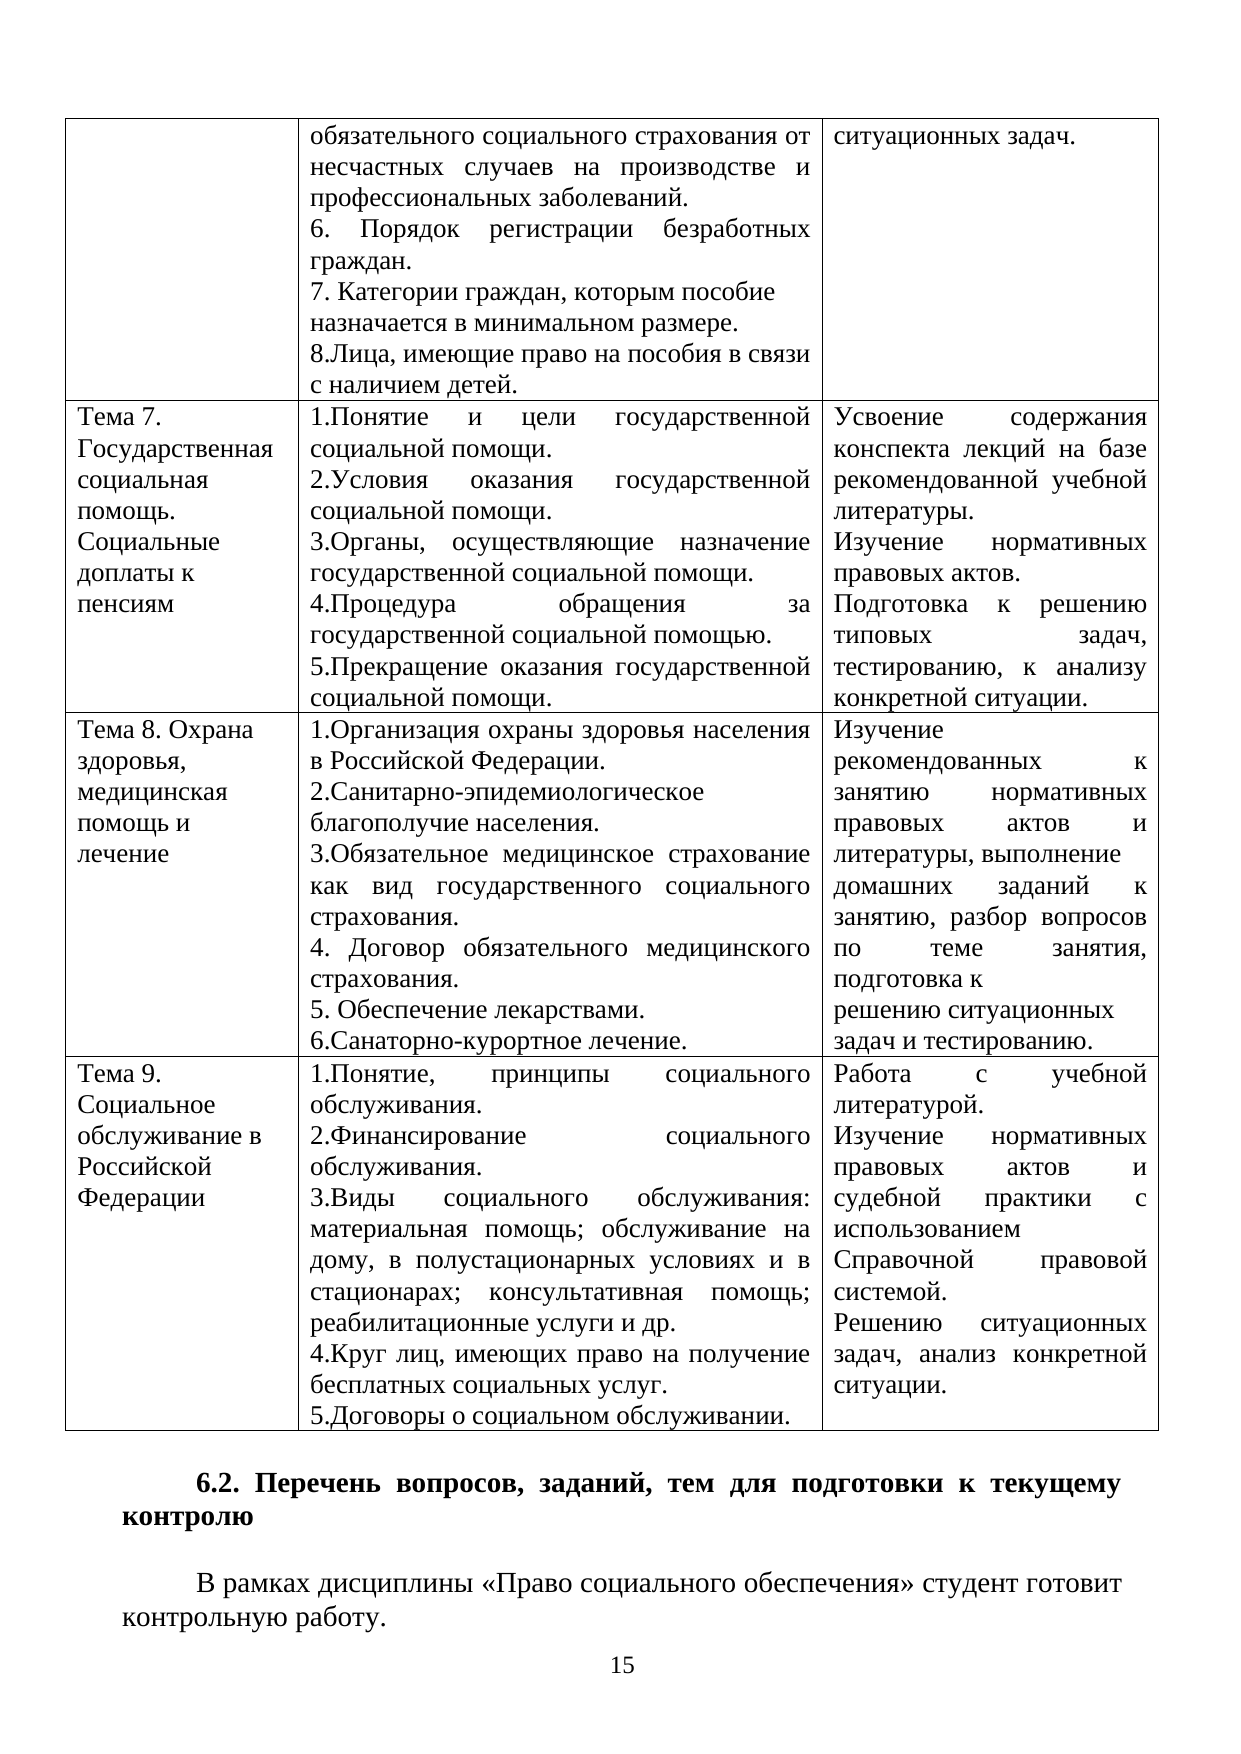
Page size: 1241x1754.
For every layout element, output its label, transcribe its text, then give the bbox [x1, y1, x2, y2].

table_cell Тема 7. Государственная социальная помощь. Социальные доплаты к пенсиям [66, 401, 298, 712]
table_cell Изучение рекомендованных к занятию нормативных правовых актов и литературы, выполнение домашних заданий к занятию, разбор вопросов по теме занятия, подготовка к решению ситуационных задач и тестированию. [823, 713, 1158, 1056]
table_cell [299, 119, 822, 399]
table_cell Работа с учебной литературой. Изучение нормативных правовых актов и судебной практики с использованием Справочной правовой системой. Решению ситуационных задач, анализ конкретной ситуации. [823, 1057, 1158, 1430]
table_cell 1.Понятие и цели государственной социальной помощи. 2.Условия оказания государственной социальной помощи. 3.Органы, осуществляющие назначение государственной социальной помощи. 4.Процедура обращения за государственной социальной помощью. 5.Прекращение оказания государственной социальной помощи. [299, 401, 822, 712]
subtitle 6.2. Перечень вопросов, заданий, тем для подготовки к текущему контролю [122, 1465, 1122, 1532]
table_cell Усвоение содержания конспекта лекций на базе рекомендованной учебной литературы. Изучение нормативных правовых актов. Подготовка к решению типовых задач, тестированию, к анализу конкретной ситуации. [823, 401, 1158, 712]
table_cell Тема 8. Охрана здоровья, медицинская помощь и лечение [66, 713, 298, 1056]
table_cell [823, 119, 1158, 399]
text В рамках дисциплины «Право социального обеспечения» студент готовит контрольную работу. [122, 1566, 1122, 1633]
table_cell 1.Понятие, принципы социального обслуживания. 2.Финансирование социального обслуживания. 3.Виды социального обслуживания: материальная помощь; обслуживание на дому, в полустационарных условиях и в стационарах; консультативная помощь; реабилитационные услуги и др. 4.Круг лиц, имеющих право на получение бесплатных социальных услуг. 5.Договоры о социальном обслуживании. [299, 1057, 822, 1430]
table_cell Тема 9. Социальное обслуживание в Российской Федерации [66, 1057, 298, 1430]
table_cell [66, 119, 298, 399]
table_cell 1.Организация охраны здоровья населения в Российской Федерации. 2.Санитарно-эпидемиологическое благополучие населения. 3.Обязательное медицинское страхование как вид государственного социального страхования. 4. Договор обязательного медицинского страхования. 5. Обеспечение лекарствами. 6.Санаторно-курортное лечение. [299, 713, 822, 1056]
